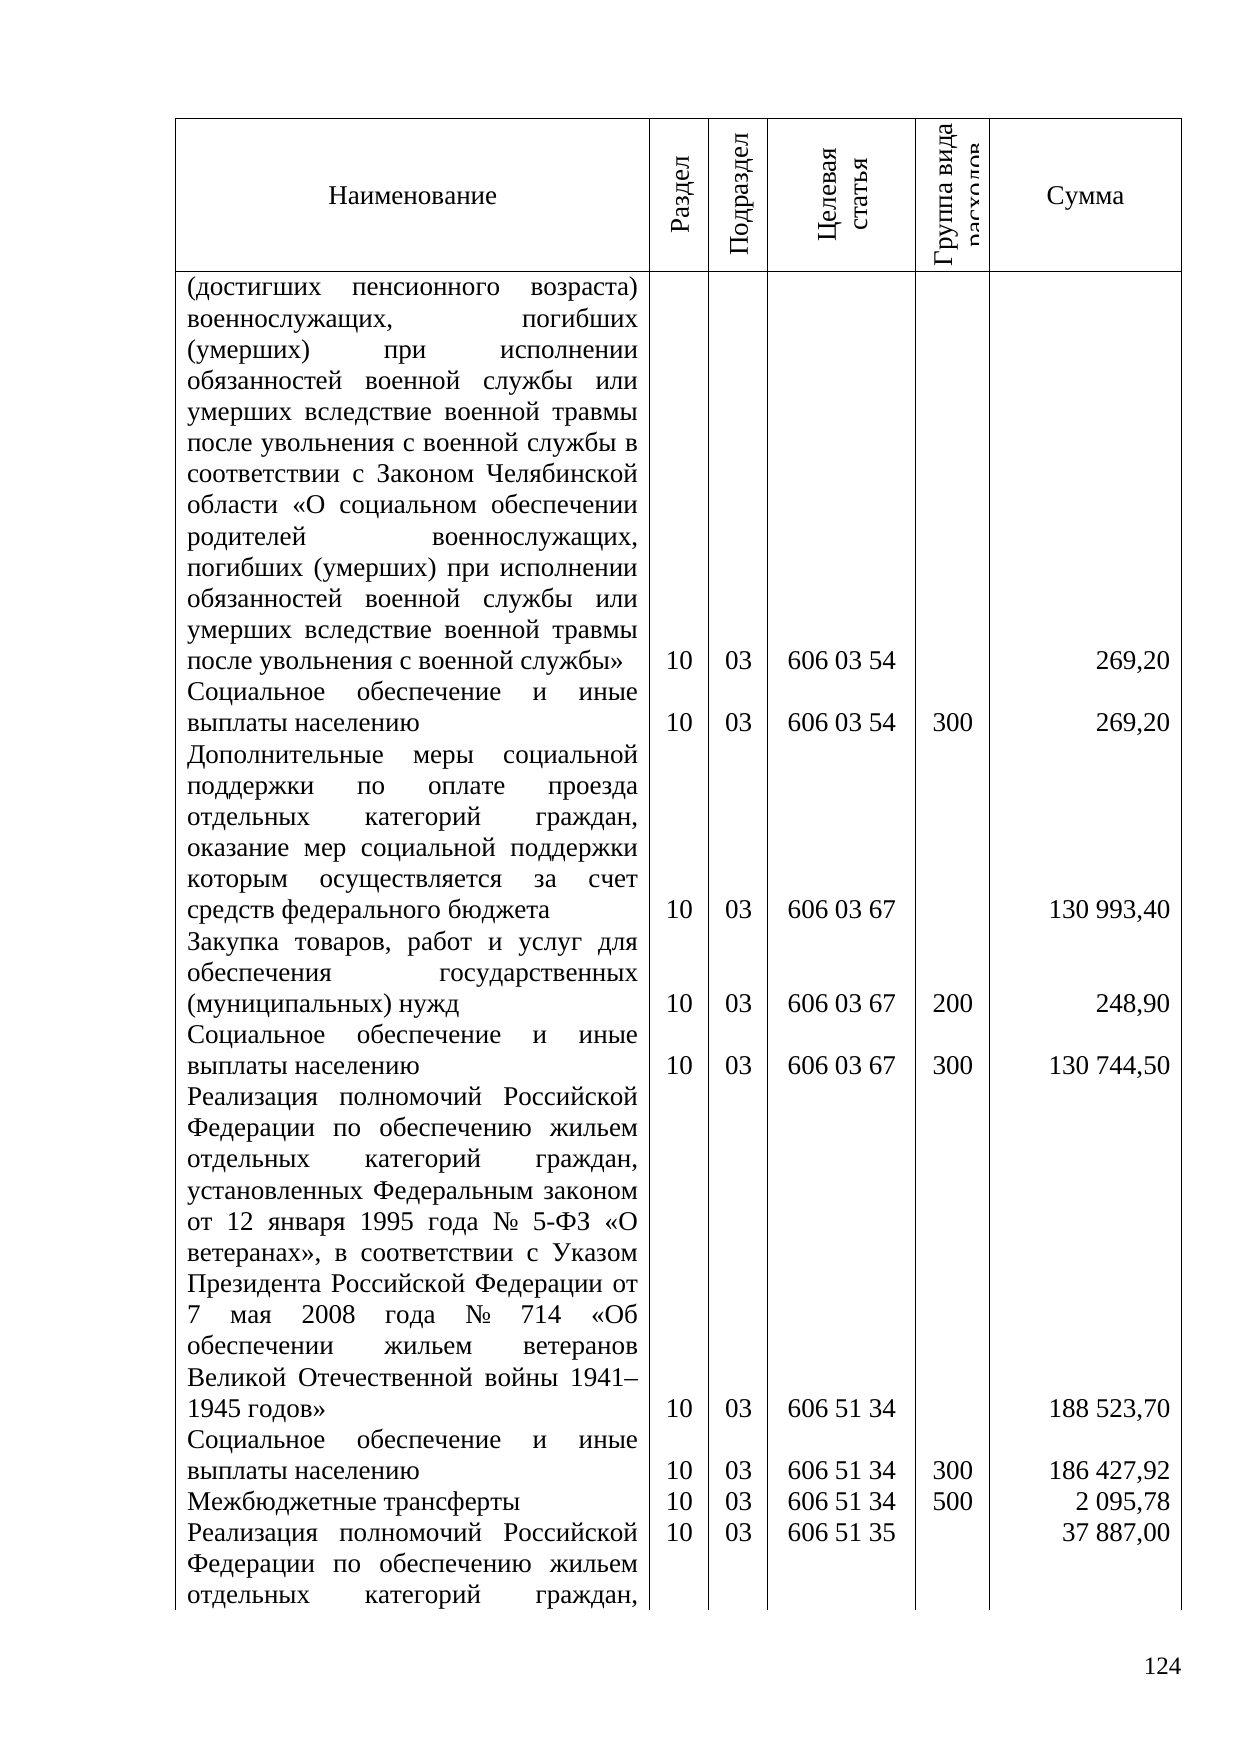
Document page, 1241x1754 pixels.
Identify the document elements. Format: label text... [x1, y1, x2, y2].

table_header Раздел [650, 119, 708, 271]
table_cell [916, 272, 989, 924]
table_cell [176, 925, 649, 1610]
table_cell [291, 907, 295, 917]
table_header Целевая статья [768, 119, 915, 271]
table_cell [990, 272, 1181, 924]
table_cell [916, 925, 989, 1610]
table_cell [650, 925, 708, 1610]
table_header Группа вида расходов [916, 119, 989, 271]
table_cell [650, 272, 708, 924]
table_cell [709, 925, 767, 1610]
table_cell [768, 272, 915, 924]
table_header Подраздел [709, 119, 767, 271]
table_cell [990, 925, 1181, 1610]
table_header Наименование [176, 119, 649, 271]
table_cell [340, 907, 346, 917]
table_header Сумма [990, 119, 1181, 271]
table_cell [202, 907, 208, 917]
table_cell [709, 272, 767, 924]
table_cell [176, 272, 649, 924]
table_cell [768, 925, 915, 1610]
